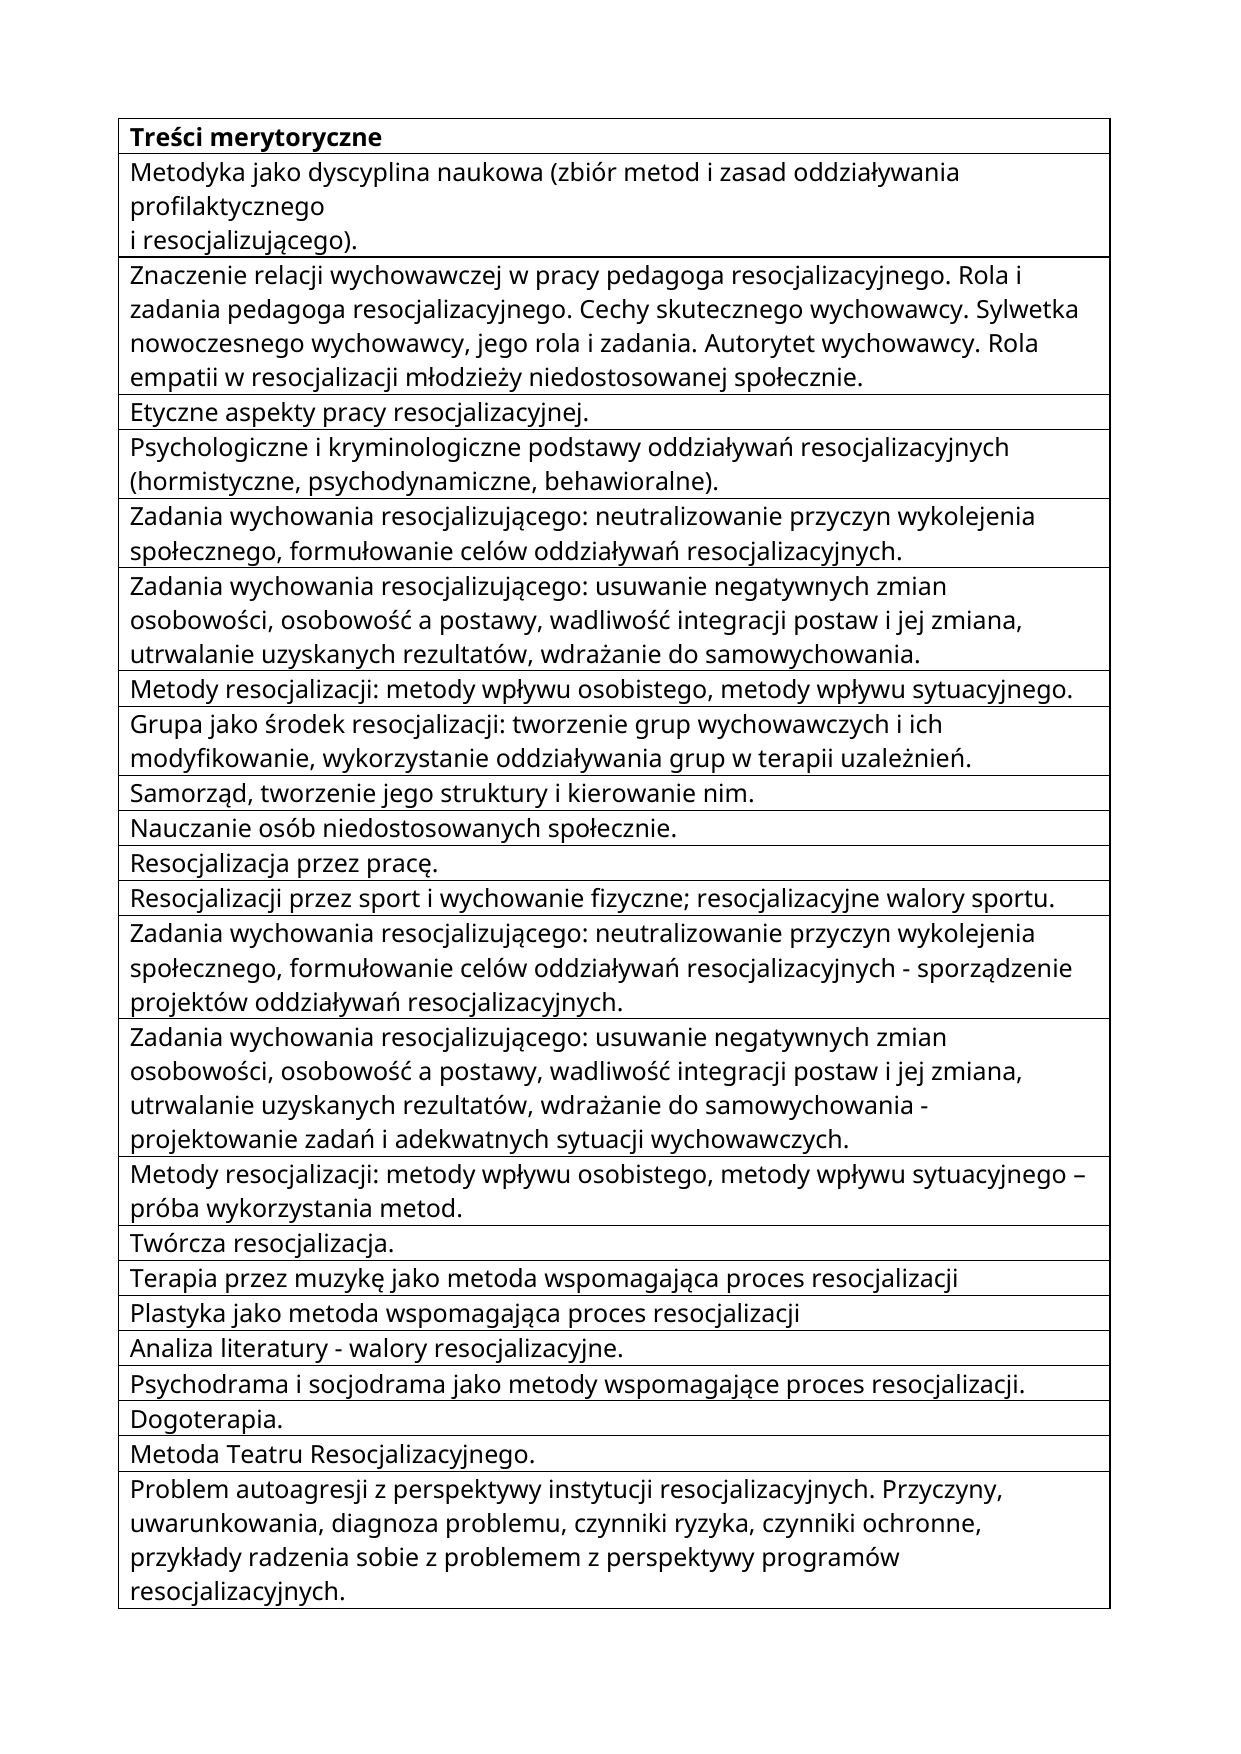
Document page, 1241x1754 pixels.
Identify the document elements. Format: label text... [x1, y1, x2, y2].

table_cell Znaczenie relacji wychowawczej w pracy pedagoga resocjalizacyjnego. Rola i zadania pedagoga resocjalizacyjnego. Cechy skutecznego wychowawcy. Sylwetka nowoczesnego wychowawcy, jego rola i zadania. Autorytet wychowawcy. Rola empatii w resocjalizacji młodzieży niedostosowanej społecznie. [119, 258, 1109, 394]
table_cell Resocjalizacji przez sport i wychowanie fizyczne; resocjalizacyjne walory sportu. [119, 881, 1109, 915]
table_cell Grupa jako środek resocjalizacji: tworzenie grup wychowawczych i ich modyfikowanie, wykorzystanie oddziaływania grup w terapii uzależnień. [119, 707, 1109, 775]
table_cell Terapia przez muzykę jako metoda wspomagająca proces resocjalizacji [119, 1261, 1109, 1295]
table_cell Metoda Teatru Resocjalizacyjnego. [119, 1436, 1109, 1471]
table_cell Problem autoagresji z perspektywy instytucji resocjalizacyjnych. Przyczyny, uwarunkowania, diagnoza problemu, czynniki ryzyka, czynniki ochronne, przykłady radzenia sobie z problemem z perspektywy programów resocjalizacyjnych. [119, 1472, 1109, 1608]
table_cell Samorząd, tworzenie jego struktury i kierowanie nim. [119, 776, 1109, 810]
table_cell Metody resocjalizacji: metody wpływu osobistego, metody wpływu sytuacyjnego – próba wykorzystania metod. [119, 1157, 1109, 1225]
table_cell Etyczne aspekty pracy resocjalizacyjnej. [119, 395, 1109, 429]
table_cell Metodyka jako dyscyplina naukowa (zbiór metod i zasad oddziaływania profilaktycznego i resocjalizującego). [119, 154, 1109, 256]
table_cell Twórcza resocjalizacja. [119, 1226, 1109, 1260]
table_cell Zadania wychowania resocjalizującego: usuwanie negatywnych zmian osobowości, osobowość a postawy, wadliwość integracji postaw i jej zmiana, utrwalanie uzyskanych rezultatów, wdrażanie do samowychowania - projektowanie zadań i adekwatnych sytuacji wychowawczych. [119, 1019, 1109, 1156]
table_cell Psychodrama i socjodrama jako metody wspomagające proces resocjalizacji. [119, 1366, 1109, 1400]
table_cell Analiza literatury - walory resocjalizacyjne. [119, 1331, 1109, 1365]
table_cell Nauczanie osób niedostosowanych społecznie. [119, 811, 1109, 845]
table_header Treści merytoryczne [119, 119, 1109, 153]
table_cell Resocjalizacja przez pracę. [119, 846, 1109, 880]
table_cell Dogoterapia. [119, 1401, 1109, 1435]
table_cell Psychologiczne i kryminologiczne podstawy oddziaływań resocjalizacyjnych (hormistyczne, psychodynamiczne, behawioralne). [119, 430, 1109, 498]
table_cell Metody resocjalizacji: metody wpływu osobistego, metody wpływu sytuacyjnego. [119, 671, 1109, 706]
table_cell Zadania wychowania resocjalizującego: usuwanie negatywnych zmian osobowości, osobowość a postawy, wadliwość integracji postaw i jej zmiana, utrwalanie uzyskanych rezultatów, wdrażanie do samowychowania. [119, 568, 1109, 670]
table_cell Plastyka jako metoda wspomagająca proces resocjalizacji [119, 1296, 1109, 1330]
table_cell Zadania wychowania resocjalizującego: neutralizowanie przyczyn wykolejenia społecznego, formułowanie celów oddziaływań resocjalizacyjnych - sporządzenie projektów oddziaływań resocjalizacyjnych. [119, 916, 1109, 1018]
table_cell Zadania wychowania resocjalizującego: neutralizowanie przyczyn wykolejenia społecznego, formułowanie celów oddziaływań resocjalizacyjnych. [119, 499, 1109, 567]
